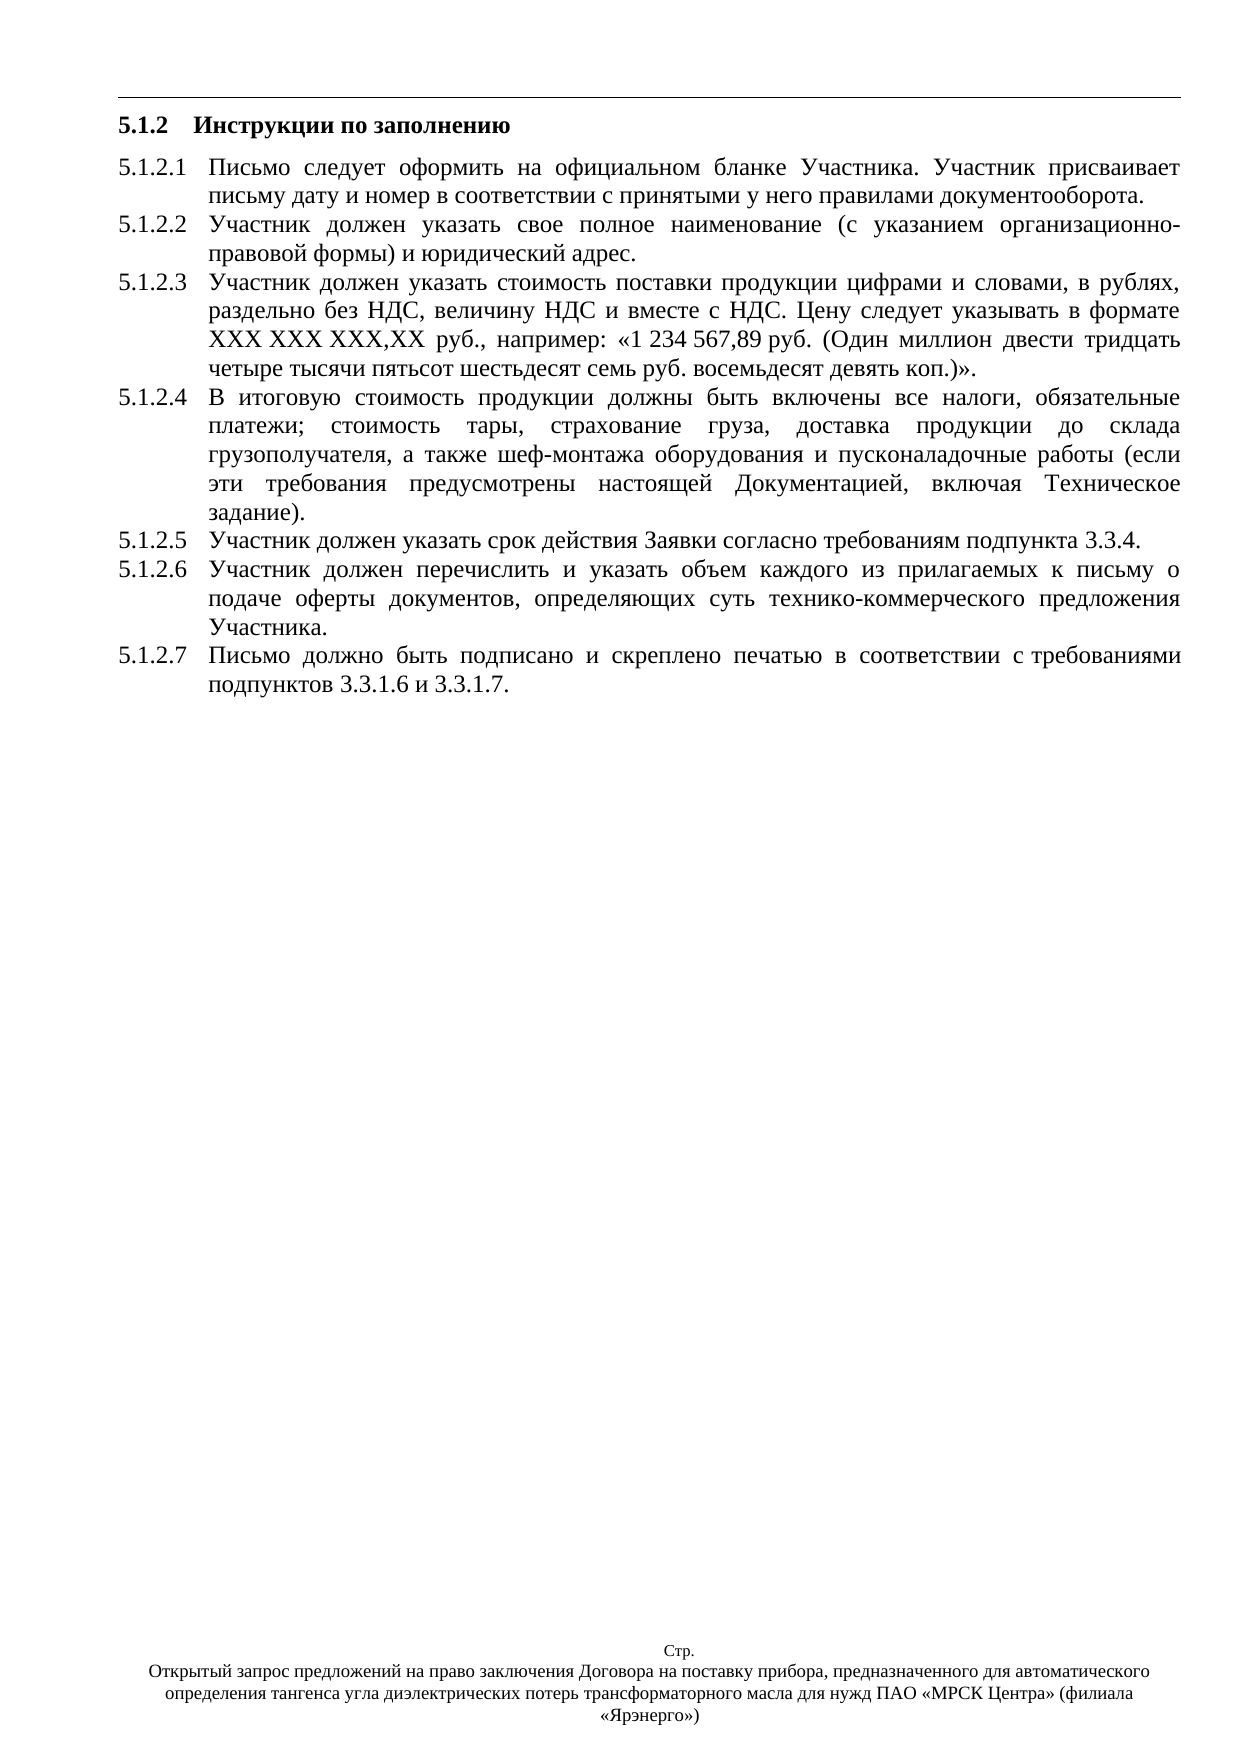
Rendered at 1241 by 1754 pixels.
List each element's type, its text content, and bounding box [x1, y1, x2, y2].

list Письмо следует оформить на официальном бланке Участника. Участник присваивает письму дату и номер в соответствии с принятыми у него правилами документооборота. [118, 152, 1181, 209]
subtitle Инструкции по заполнению [118, 111, 1181, 139]
list Участник должен указать стоимость поставки продукции цифрами и словами, в рублях, раздельно без НДС, величину НДС и вместе с НДС. Цену следует указывать в формате ХХХ ХХХ ХХХ,ХХ руб., например: «1 234 567,89 руб. (Один миллион двести тридцать четыре тысячи пятьсот шестьдесят семь руб. восемьдесят девять коп.)». [118, 267, 1181, 382]
list В итоговую стоимость продукции должны быть включены все налоги, обязательные платежи; стоимость тары, страхование груза, доставка продукции до склада грузополучателя, а также шеф-монтажа оборудования и пусконаладочные работы (если эти требования предусмотрены настоящей Документацией, включая Техническое задание). [118, 382, 1181, 526]
list Участник должен указать свое полное наименование (с указанием организационно-правовой формы) и юридический адрес. [118, 209, 1181, 267]
list Письмо должно быть подписано и скреплено печатью в соответствии с требованиями подпунктов 3.3.1.6 и 3.3.1.7. [118, 641, 1181, 698]
list Участник должен указать срок действия Заявки согласно требованиям подпункта 3.3.4. [118, 526, 1181, 554]
list Участник должен перечислить и указать объем каждого из прилагаемых к письму о подаче оферты документов, определяющих суть технико-коммерческого предложения Участника. [118, 554, 1181, 641]
